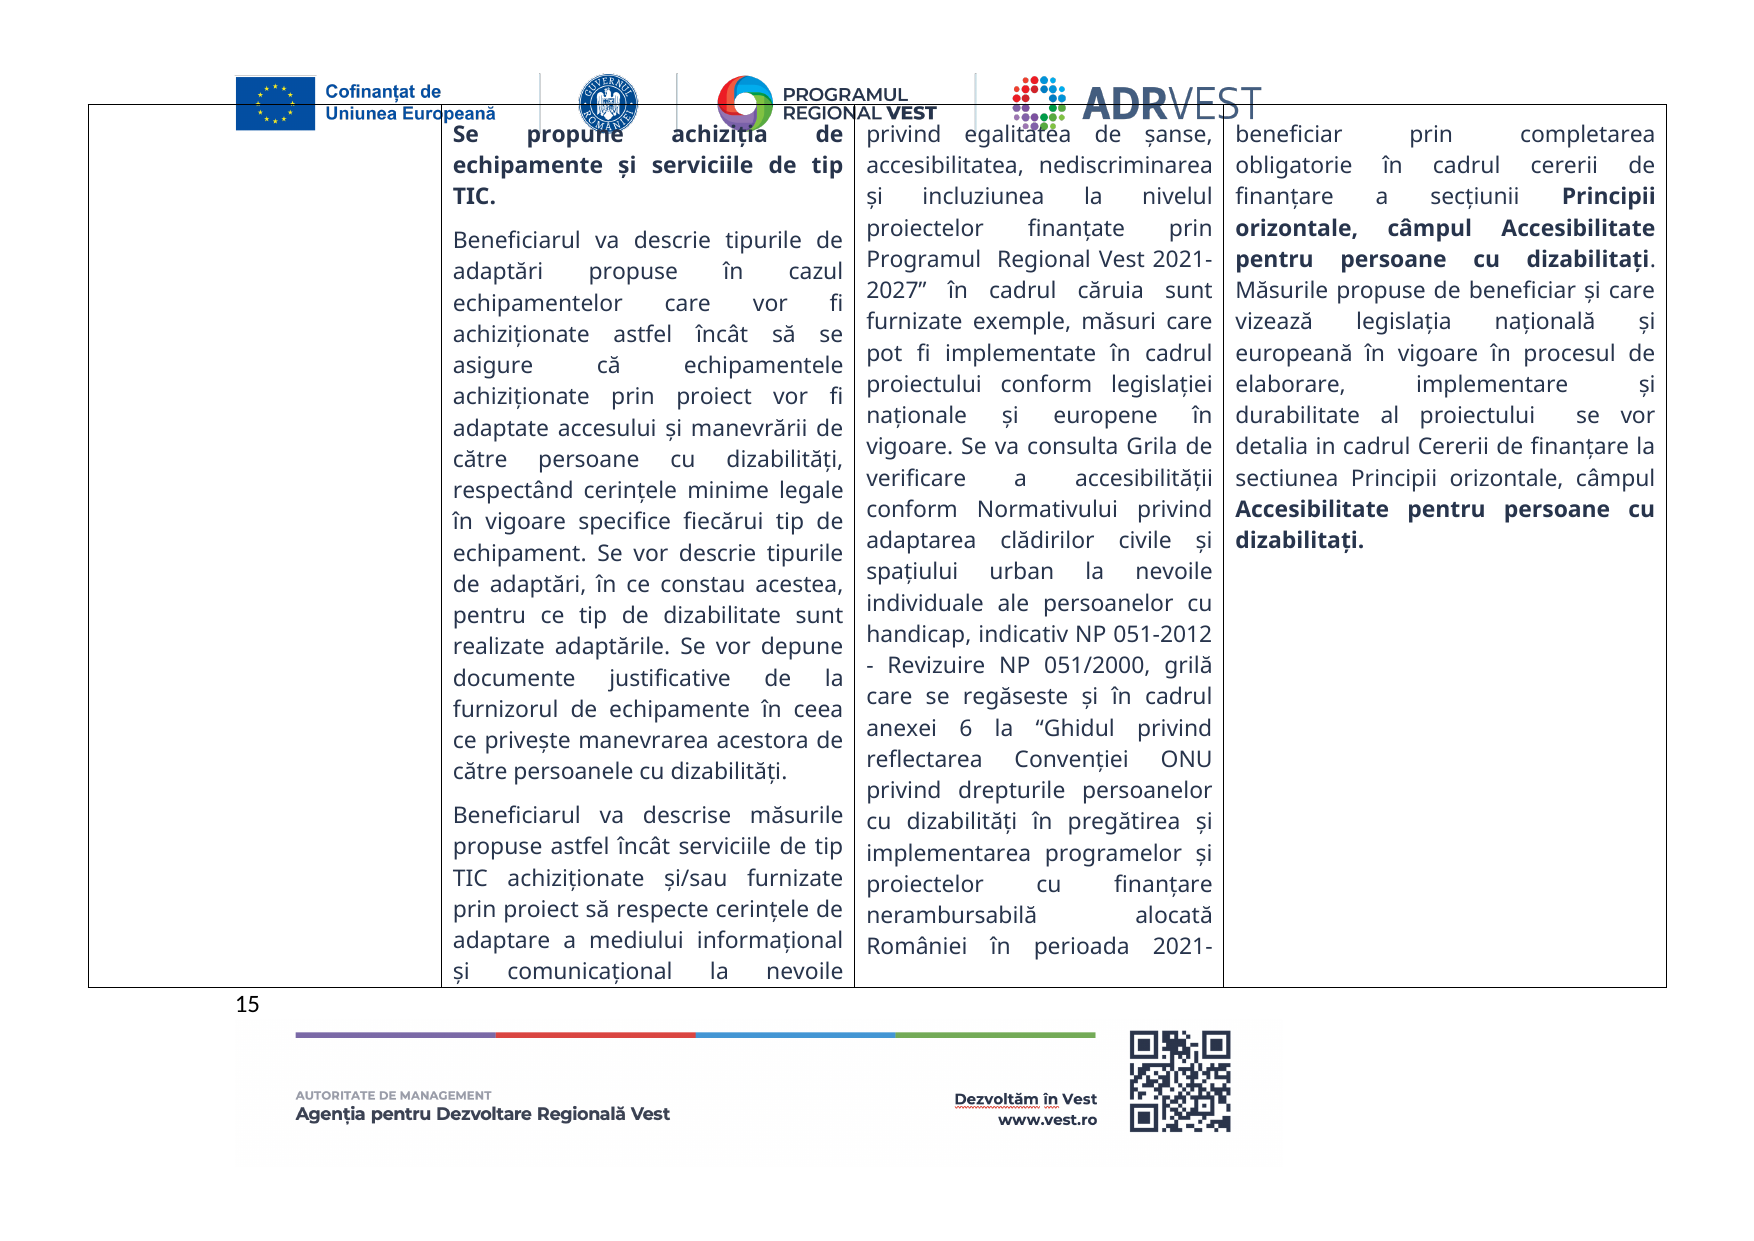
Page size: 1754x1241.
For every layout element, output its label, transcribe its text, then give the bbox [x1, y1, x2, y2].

table_cell [89, 105, 441, 987]
picture [234, 73, 1262, 104]
picture [234, 1019, 1283, 1167]
